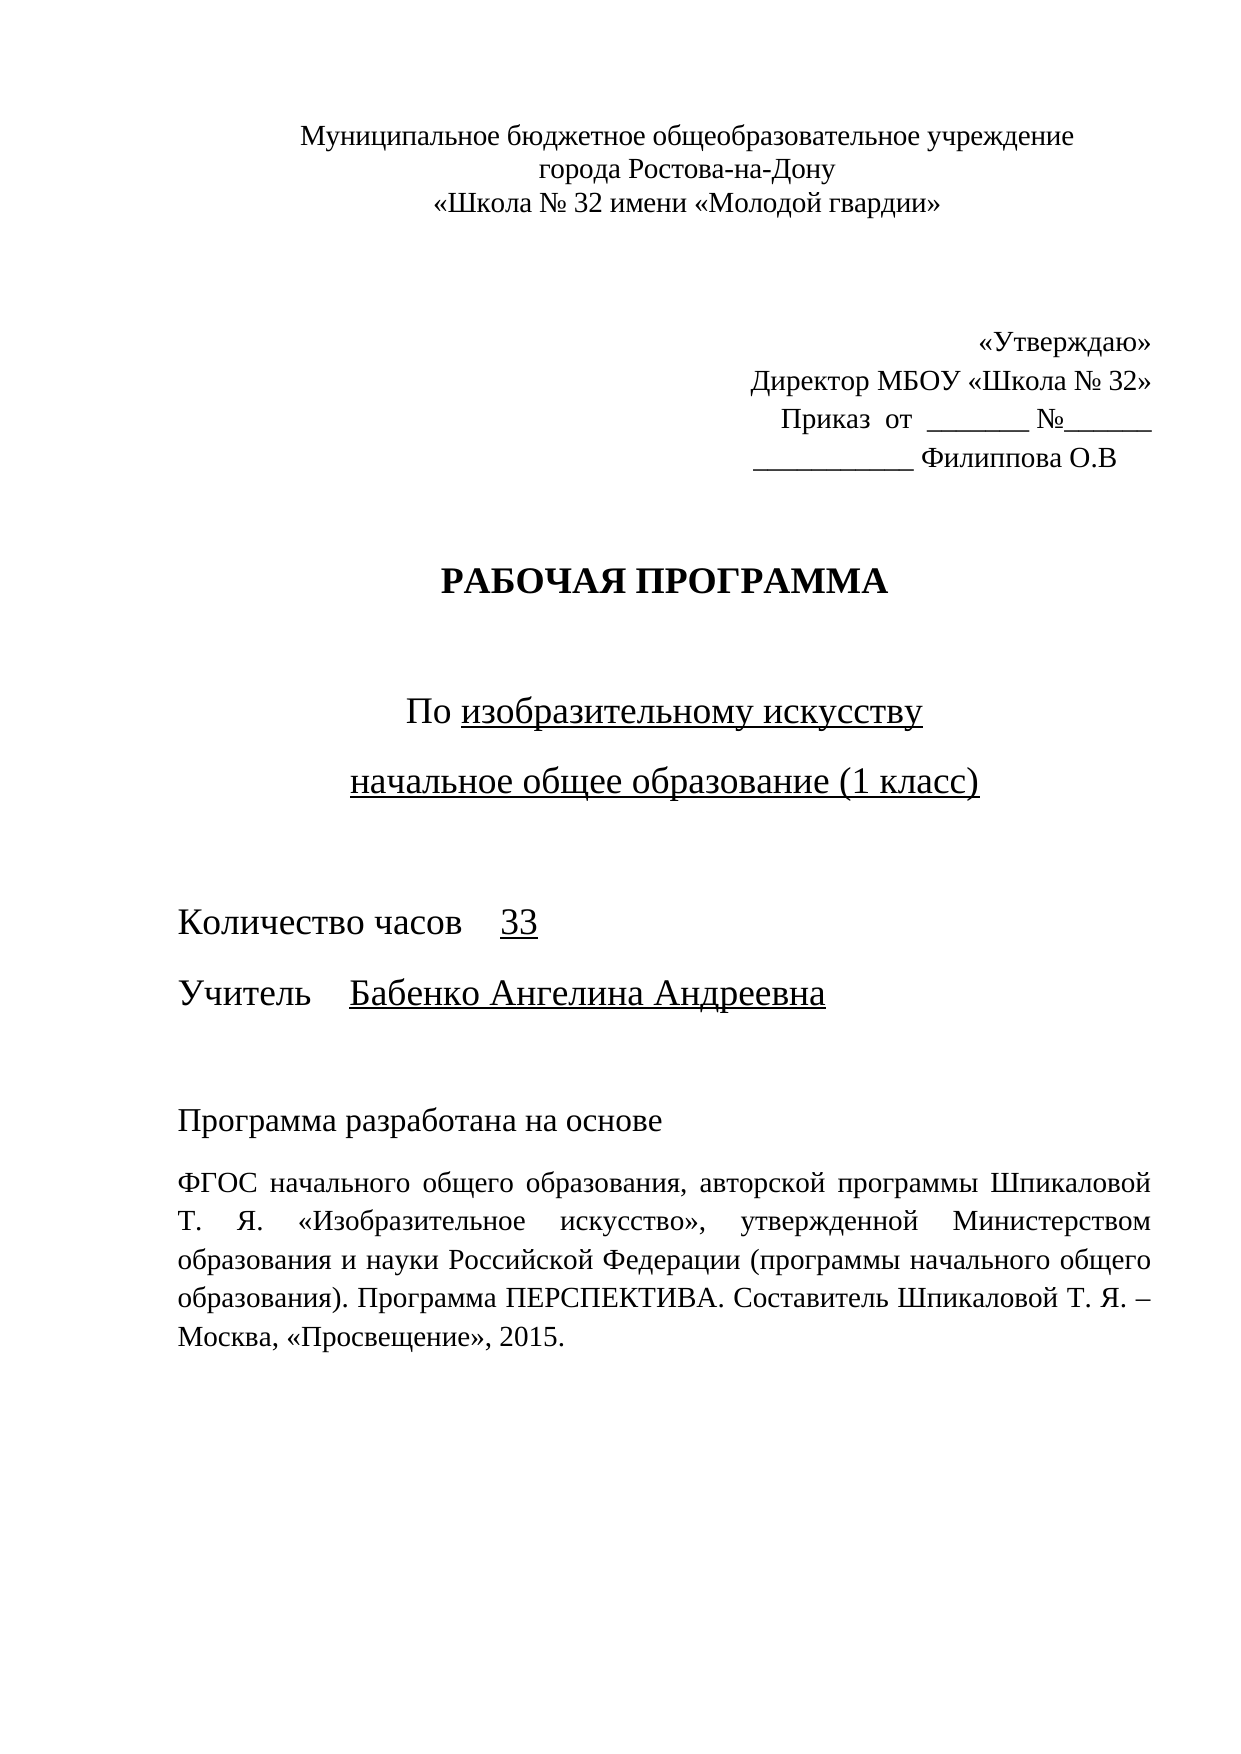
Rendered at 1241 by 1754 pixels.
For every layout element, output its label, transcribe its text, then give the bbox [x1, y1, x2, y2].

text «Утверждаю» [177, 324, 1152, 358]
list Муниципальное бюджетное общеобразовательное учреждение [222, 118, 1152, 152]
text Программа разработана на основе [177, 1100, 1152, 1138]
text начальное общее образование (1 класс) [177, 759, 1152, 802]
text РАБОЧАЯ ПРОГРАММА [177, 559, 1152, 602]
text Учитель Бабенко Ангелина Андреевна [177, 970, 1152, 1013]
list города Ростова-на-Дону [222, 152, 1152, 185]
text ___________ Филиппова О.В [753, 440, 1152, 473]
text Приказ от _______ №______ [177, 401, 1152, 435]
text По изобразительному искусству [177, 688, 1152, 732]
list «Школа № 32 имени «Молодой гвардии» [222, 185, 1152, 219]
text Директор МБОУ «Школа № 32» [177, 363, 1152, 396]
text ФГОС начального общего образования, авторской программы Шпикаловой Т. Я. «Изобразительное искусство», утвержденной Министерством образования и науки Российской Федерации (программы начального общего образования). Программа ПЕРСПЕКТИВА. Составитель Шпикаловой Т. Я. – Москва, «Просвещение», 2015. [177, 1165, 1152, 1353]
text Количество часов 33 [177, 900, 1152, 943]
